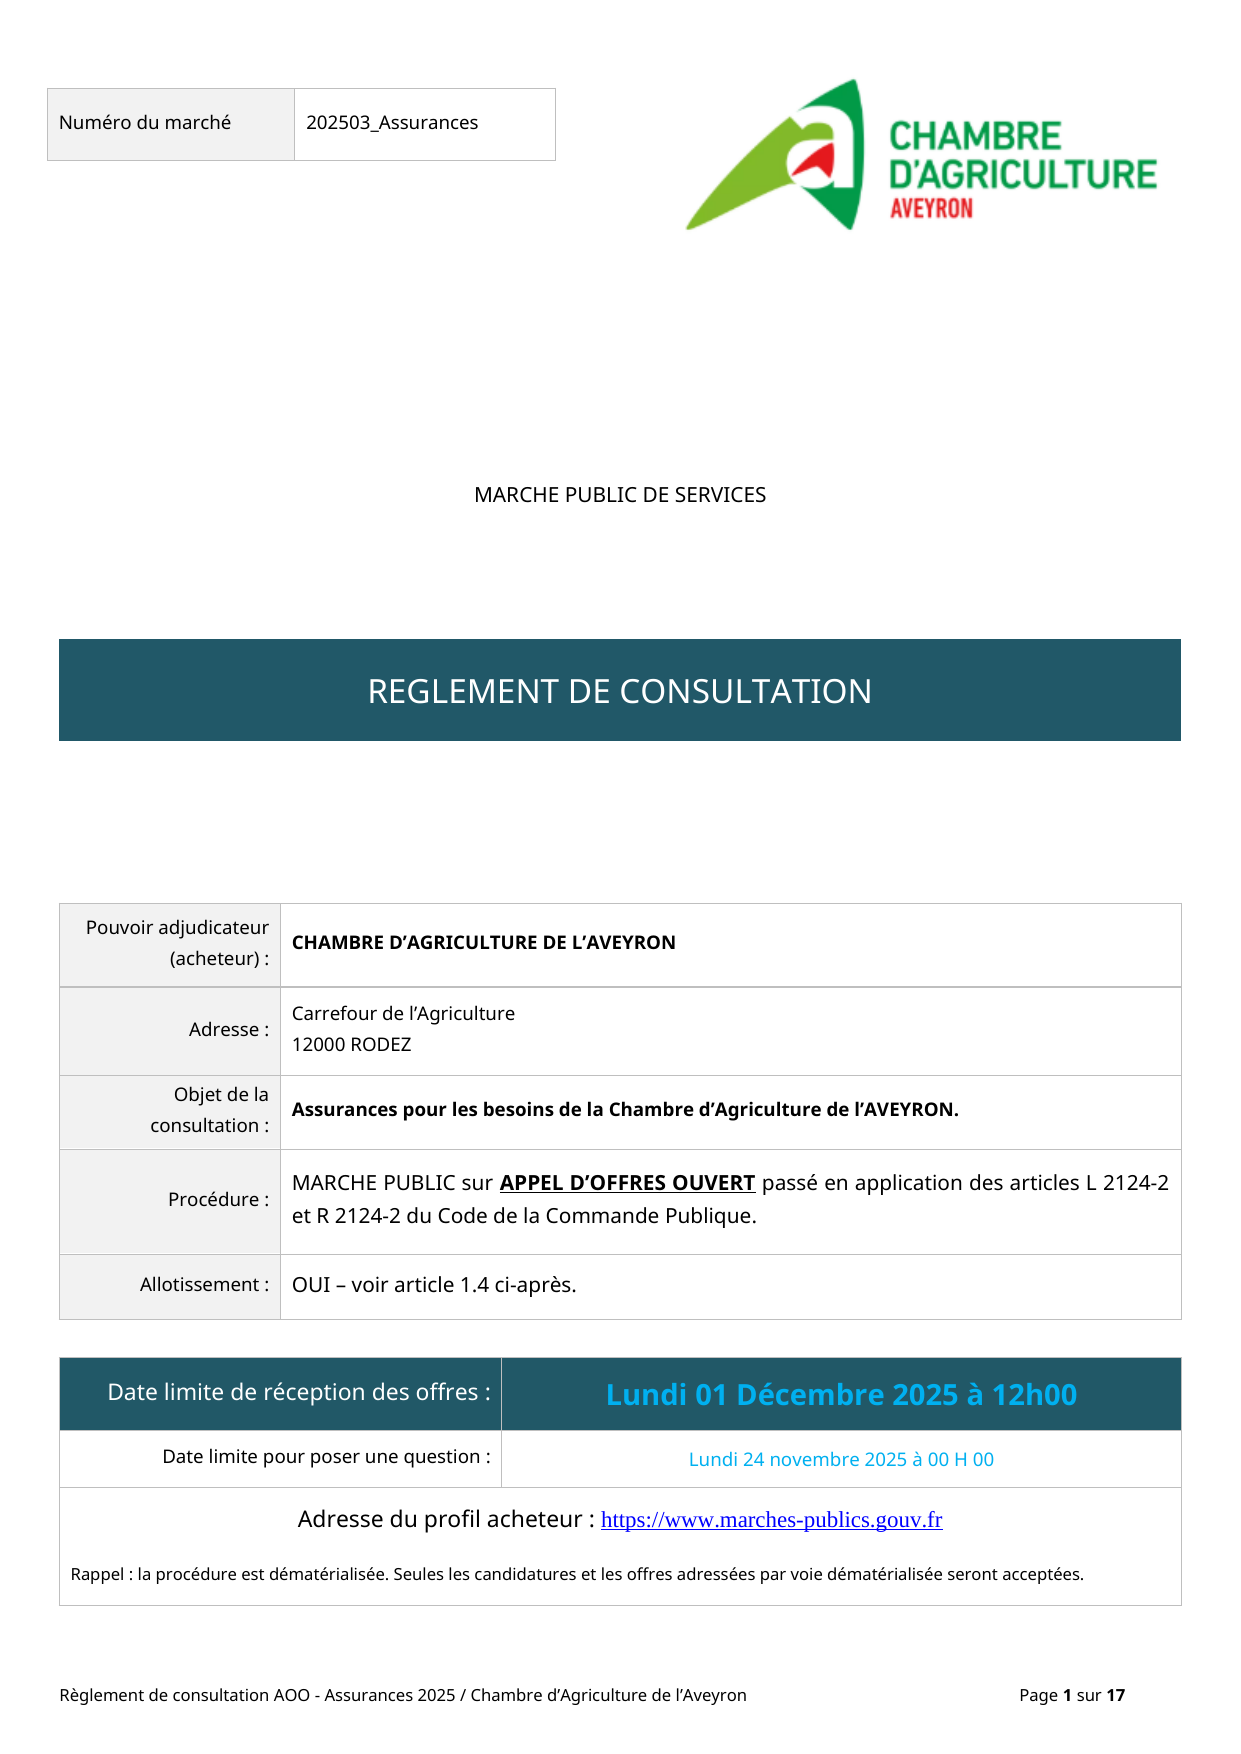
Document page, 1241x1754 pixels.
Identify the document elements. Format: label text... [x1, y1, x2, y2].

table_cell OUI – voir article 1.4 ci-après. [281, 1255, 1181, 1319]
table_cell Carrefour de l’Agriculture 12000 RODEZ [281, 988, 1181, 1075]
table_cell Procédure : [60, 1150, 280, 1253]
text REGLEMENT DE CONSULTATION [59, 668, 1181, 713]
table_header CHAMBRE D’AGRICULTURE DE L’AVEYRON [281, 904, 1181, 986]
table_cell MARCHE PUBLIC sur APPEL D’OFFRES OUVERT passé en application des articles L 2124-2 et R 2124-2 du Code de la Commande Publique. [281, 1150, 1181, 1253]
table_header Numéro du marché [48, 89, 294, 160]
table_cell Allotissement : [60, 1255, 280, 1319]
table_header Date limite de réception des offres : [60, 1358, 501, 1430]
table_cell Assurances pour les besoins de la Chambre d’Agriculture de l’AVEYRON. [281, 1076, 1181, 1148]
table_cell Objet de la consultation : [60, 1076, 280, 1148]
text MARCHE PUBLIC DE SERVICES [59, 480, 1181, 509]
table_header Pouvoir adjudicateur (acheteur) : [60, 904, 280, 986]
table_cell Lundi 24 novembre 2025 à 00 H 00 [502, 1431, 1181, 1487]
picture [681, 64, 1171, 255]
table_cell Adresse : [60, 988, 280, 1075]
table_cell Adresse du profil acheteur : https://www.marches-publics.gouv.fr Rappel : la procédure est dématérialisée. Seules les candidatures et les offres adressées par voie dématérialisée seront acceptées. [60, 1488, 1181, 1605]
table_header Lundi 01 Décembre 2025 à 12h00 [502, 1358, 1181, 1430]
table_cell Date limite pour poser une question : [60, 1431, 501, 1487]
table_header 202503_Assurances [295, 89, 555, 160]
